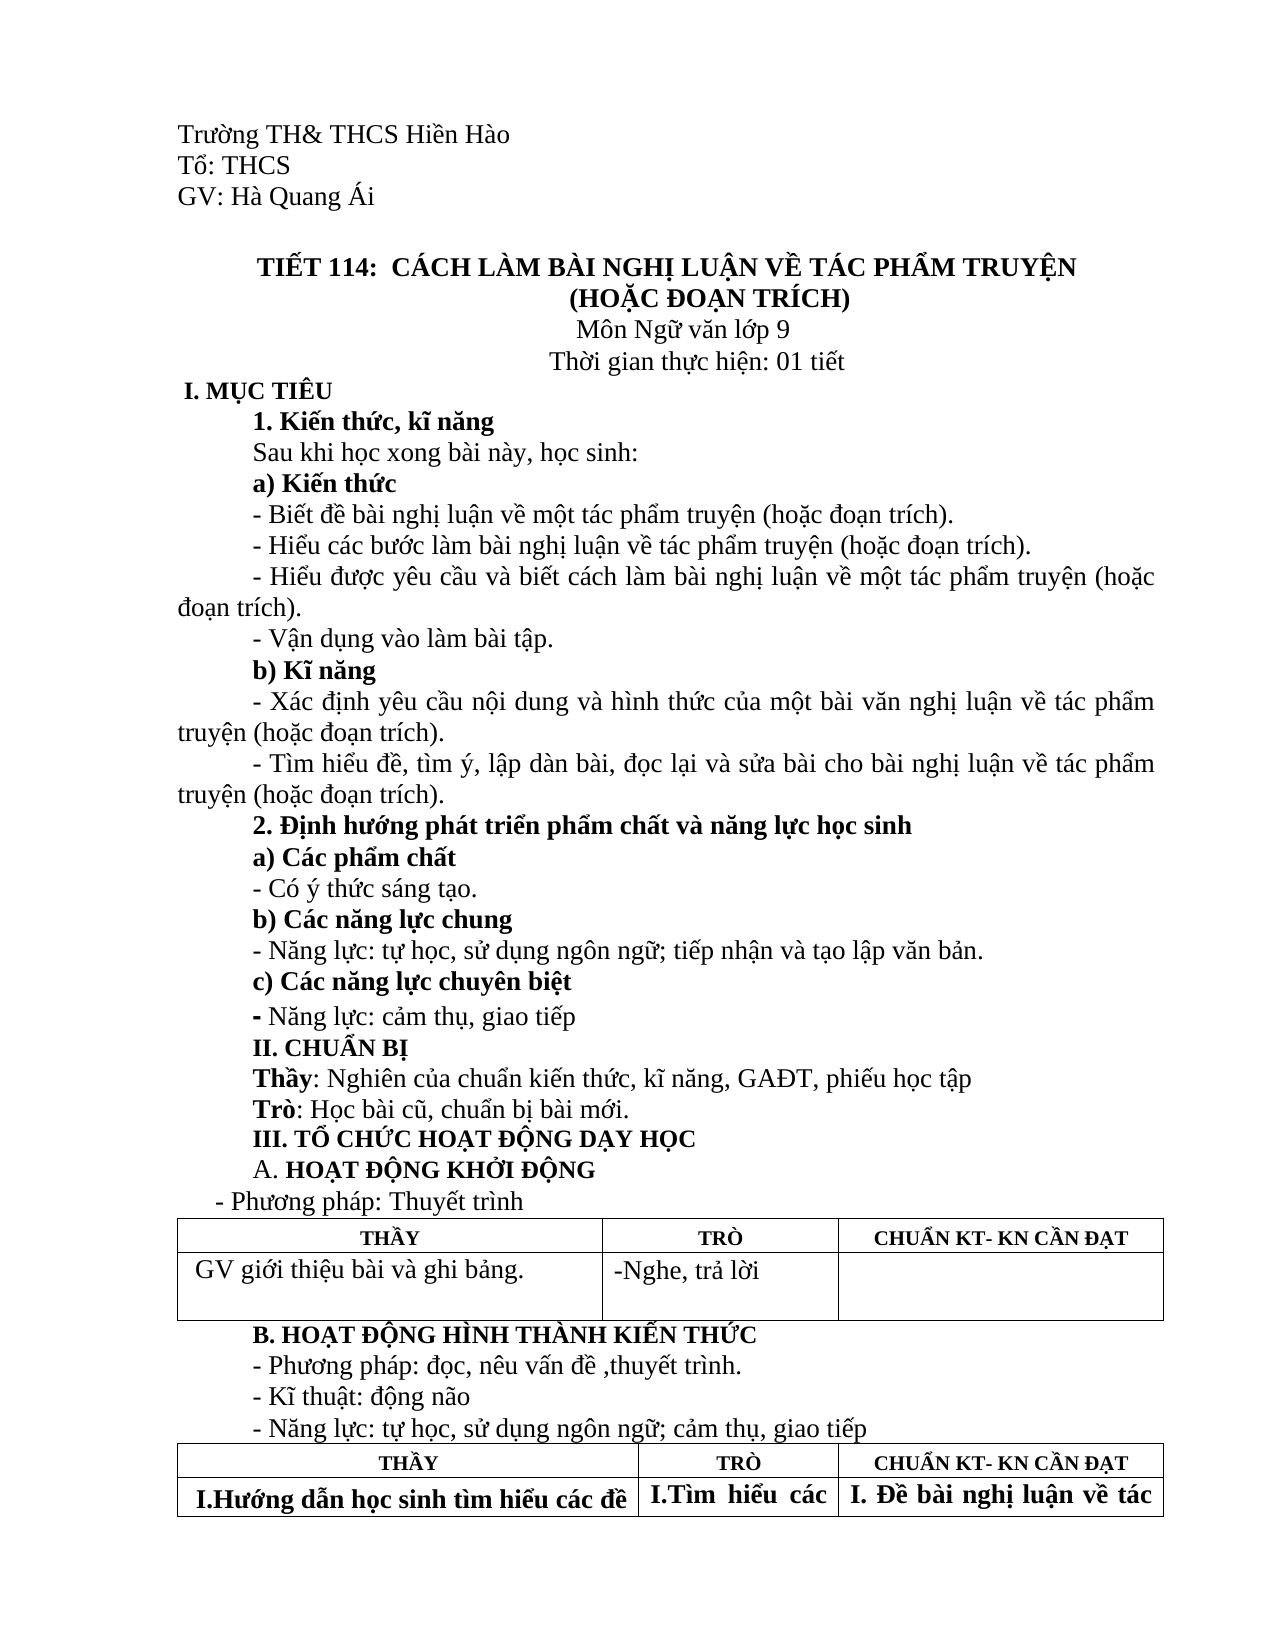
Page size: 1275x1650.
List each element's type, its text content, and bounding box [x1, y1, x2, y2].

text - Hiểu được yêu cầu và biết cách làm bài nghị luận về một tác phẩm truyện (hoặc đoạn trích). [177, 560, 1157, 623]
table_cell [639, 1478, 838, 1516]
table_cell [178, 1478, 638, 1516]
text b) Kĩ năng [177, 654, 1157, 685]
table_header TRÒ [639, 1444, 838, 1477]
text Trò: Học bài cũ, chuẩn bị bài mới. [177, 1093, 1157, 1124]
text TIẾT 114: CÁCH LÀM BÀI NGHỊ LUẬN VỀ TÁC PHẨM TRUYỆN [177, 251, 1157, 282]
text c) Các năng lực chuyên biệt [177, 965, 1157, 996]
text - Năng lực: tự học, sử dụng ngôn ngữ; cảm thụ, giao tiếp [177, 1412, 1157, 1443]
table_header CHUẨN KT- KN CẦN ĐẠT [839, 1444, 1163, 1477]
text Thời gian thực hiện: 01 tiết [177, 345, 1157, 376]
table_cell -Nghe, trả lời [603, 1253, 838, 1319]
text B. HOẠT ĐỘNG HÌNH THÀNH KIẾN THỨC [177, 1321, 1157, 1349]
text - Phương pháp: Thuyết trình [215, 1184, 1157, 1217]
text Thầy: Nghiên của chuẩn kiến thức, kĩ năng, GAĐT, phiếu học tập [177, 1062, 1157, 1093]
table_cell [839, 1253, 1163, 1319]
text A. HOẠT ĐỘNG KHỞI ĐỘNG [177, 1153, 1157, 1184]
text 1. Kiến thức, kĩ năng [177, 404, 1157, 436]
text II. CHUẨN BỊ [177, 1033, 1157, 1062]
text - Kĩ thuật: động não [177, 1381, 1157, 1412]
text (HOẶC ĐOẠN TRÍCH) [177, 282, 1157, 313]
text 2. Định hướng phát triển phẩm chất và năng lực học sinh [177, 809, 1157, 841]
text - Phương pháp: đọc, nêu vấn đề ,thuyết trình. [177, 1349, 1157, 1381]
text Sau khi học xong bài này, học sinh: [177, 436, 1157, 467]
text - Năng lực: tự học, sử dụng ngôn ngữ; tiếp nhận và tạo lập văn bản. [177, 934, 1157, 965]
text - Tìm hiểu đề, tìm ý, lập dàn bài, đọc lại và sửa bài cho bài nghị luận về tác phẩm truyện (hoặc đoạn trích). [177, 747, 1157, 809]
text a) Các phẩm chất [177, 841, 1157, 872]
table_header THẦY [178, 1219, 602, 1252]
text - Xác định yêu cầu nội dung và hình thức của một bài văn nghị luận về tác phẩm truyện (hoặc đoạn trích). [177, 685, 1157, 747]
table_header THẦY [178, 1444, 638, 1477]
text - Năng lực: cảm thụ, giao tiếp [177, 996, 1157, 1033]
text III. TỔ CHỨC HOẠT ĐỘNG DẠY HỌC [177, 1124, 1157, 1153]
text - Biết đề bài nghị luận về một tác phẩm truyện (hoặc đoạn trích). [177, 498, 1157, 529]
table_header TRÒ [603, 1219, 838, 1252]
text b) Các năng lực chung [177, 903, 1157, 934]
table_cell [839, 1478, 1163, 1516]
text GV: Hà Quang Ái [177, 180, 1157, 212]
table_header CHUẨN KT- KN CẦN ĐẠT [839, 1219, 1163, 1252]
text - Có ý thức sáng tạo. [177, 872, 1157, 903]
text - Vận dụng vào làm bài tập. [177, 623, 1157, 654]
text a) Kiến thức [177, 467, 1157, 498]
text I. MỤC TIÊU [177, 376, 1157, 404]
table_cell GV giới thiệu bài và ghi bảng. [178, 1253, 602, 1319]
text - Hiểu các bước làm bài nghị luận về tác phẩm truyện (hoặc đoạn trích). [177, 529, 1157, 560]
text Môn Ngữ văn lớp 9 [177, 313, 1157, 345]
text Trường TH& THCS Hiền Hào [177, 118, 1157, 149]
text Tổ: THCS [177, 149, 1157, 180]
